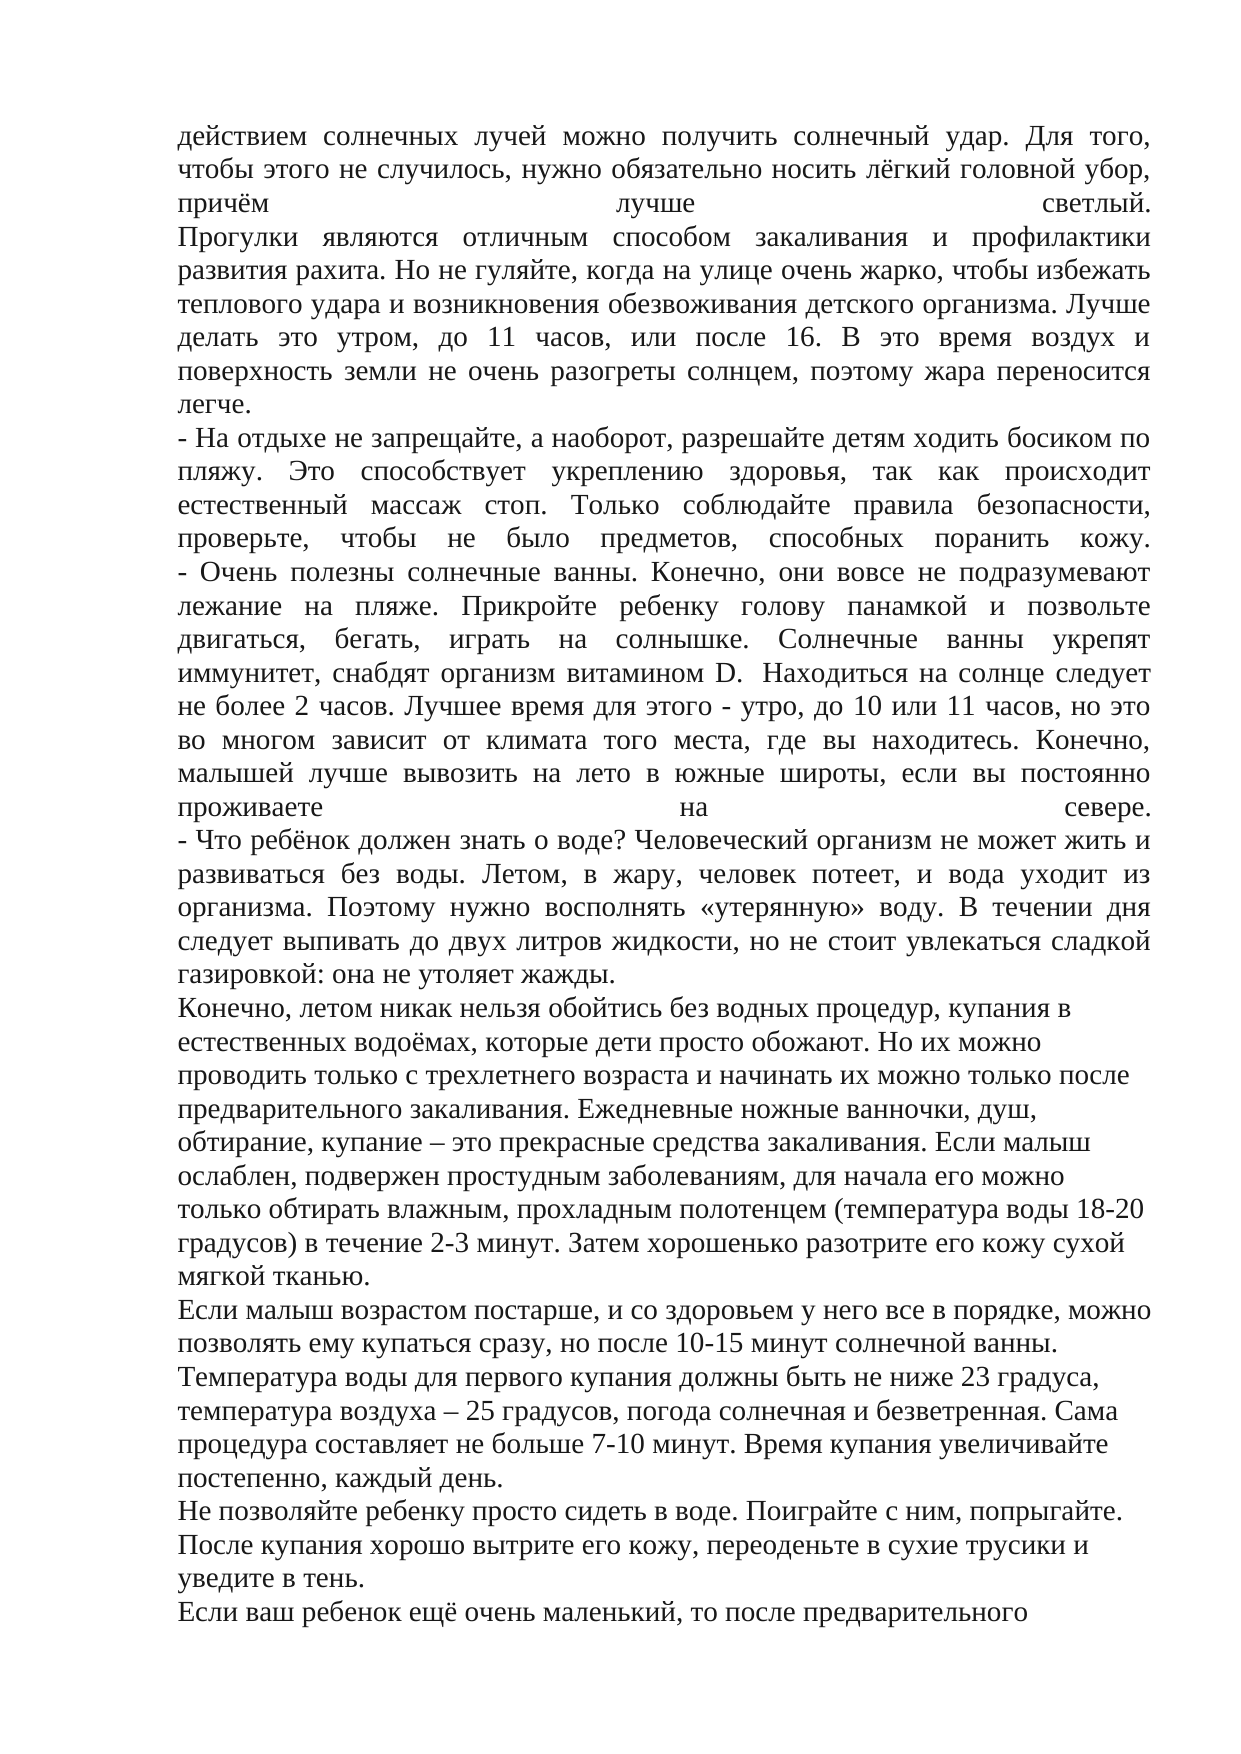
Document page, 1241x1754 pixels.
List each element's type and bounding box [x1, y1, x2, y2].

text [177, 118, 1152, 990]
text [177, 990, 1152, 1627]
